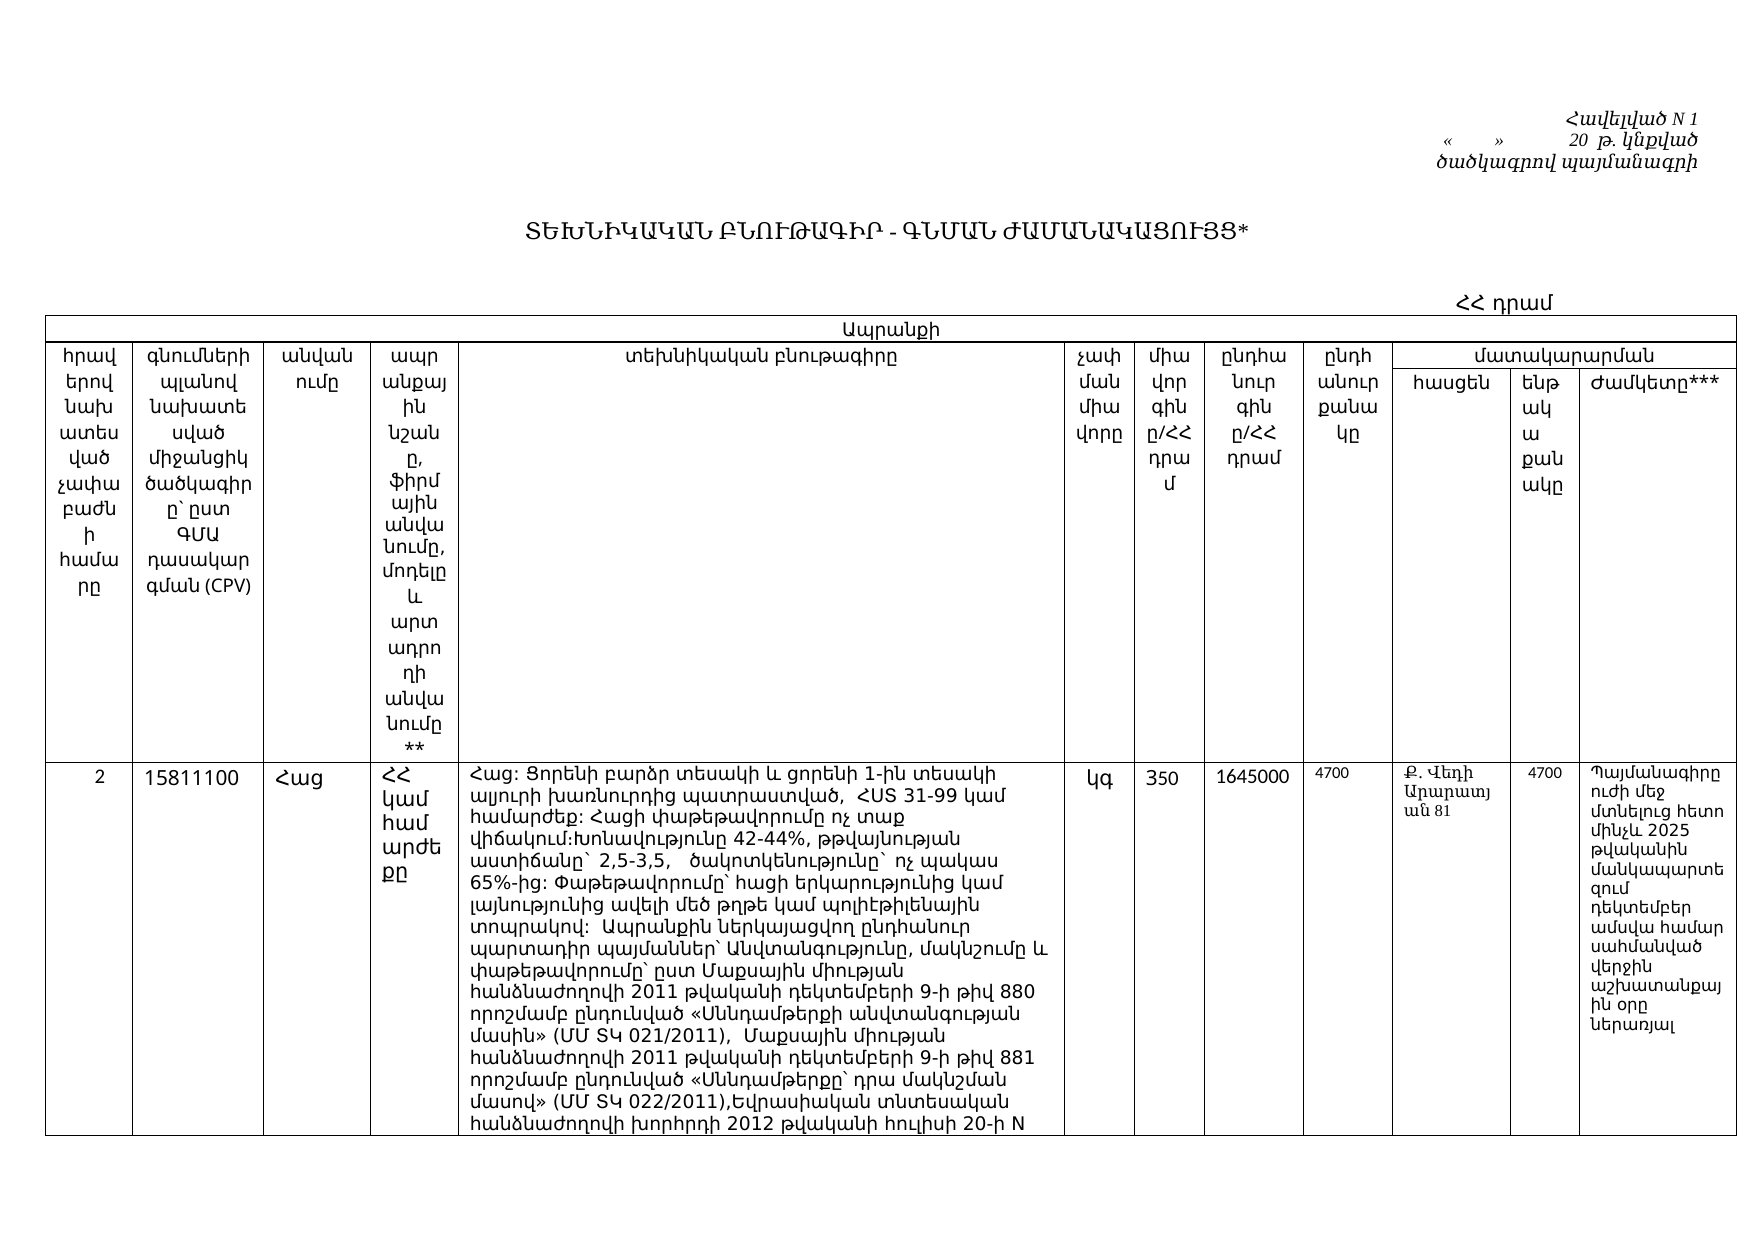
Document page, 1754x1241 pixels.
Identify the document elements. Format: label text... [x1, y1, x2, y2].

table_cell 2 [46, 763, 132, 1135]
table_cell ընդհանուր գինը/ՀՀ դրամ [1205, 343, 1303, 762]
table_cell անվանումը [264, 343, 370, 762]
text Հավելված N 1 [311, 108, 1698, 129]
table_cell միավոր գինը/ՀՀ դրամ [1135, 343, 1204, 762]
table_cell 4700 [1304, 763, 1392, 1135]
table_cell Հաց [264, 763, 370, 1135]
table_cell գնումների պլանով նախատեսված միջանցիկ ծածկագիրը` ըստ ԳՄԱ դասակարգման (CPV) [133, 343, 263, 762]
text « » 20 թ. կնքված [75, 129, 1698, 151]
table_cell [1580, 763, 1736, 1135]
table_header Ապրանքի [46, 316, 1736, 341]
table_cell ընդհանուր քանակը [1304, 343, 1392, 762]
table_cell հրավերով նախատեսված չափաբաժնի համարը [46, 343, 132, 762]
table_cell Ժամկետը*** [1580, 369, 1736, 762]
table_cell տեխնիկական բնութագիրը [459, 343, 1064, 762]
table_cell 350 [1135, 763, 1204, 1135]
table_cell մատակարարման [1393, 343, 1736, 368]
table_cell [459, 763, 1064, 1135]
text ՏԵԽՆԻԿԱԿԱՆ ԲՆՈՒԹԱԳԻՐ - ԳՆՄԱՆ ԺԱՄԱՆԱԿԱՑՈՒՅՑ* [75, 218, 1698, 244]
text ծածկագրով պայմանագրի [75, 151, 1698, 172]
table_cell 4700 [1511, 763, 1579, 1135]
table_cell ՀՀ կամ համարժեքը [371, 763, 458, 1135]
text ՀՀ դրամ [75, 291, 1698, 315]
table_cell կգ [1065, 763, 1134, 1135]
table_cell 1645000 [1205, 763, 1303, 1135]
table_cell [1393, 763, 1510, 1135]
table_cell 15811100 [133, 763, 263, 1135]
table_cell չափման միավորը [1065, 343, 1134, 762]
table_cell հասցեն [1393, 369, 1510, 762]
table_cell ենթակա քանակը [1511, 369, 1579, 762]
table_cell ապրանքային նշանը, ֆիրմային անվանումը, մոդելը և արտադրողի անվանումը ** [371, 343, 458, 762]
